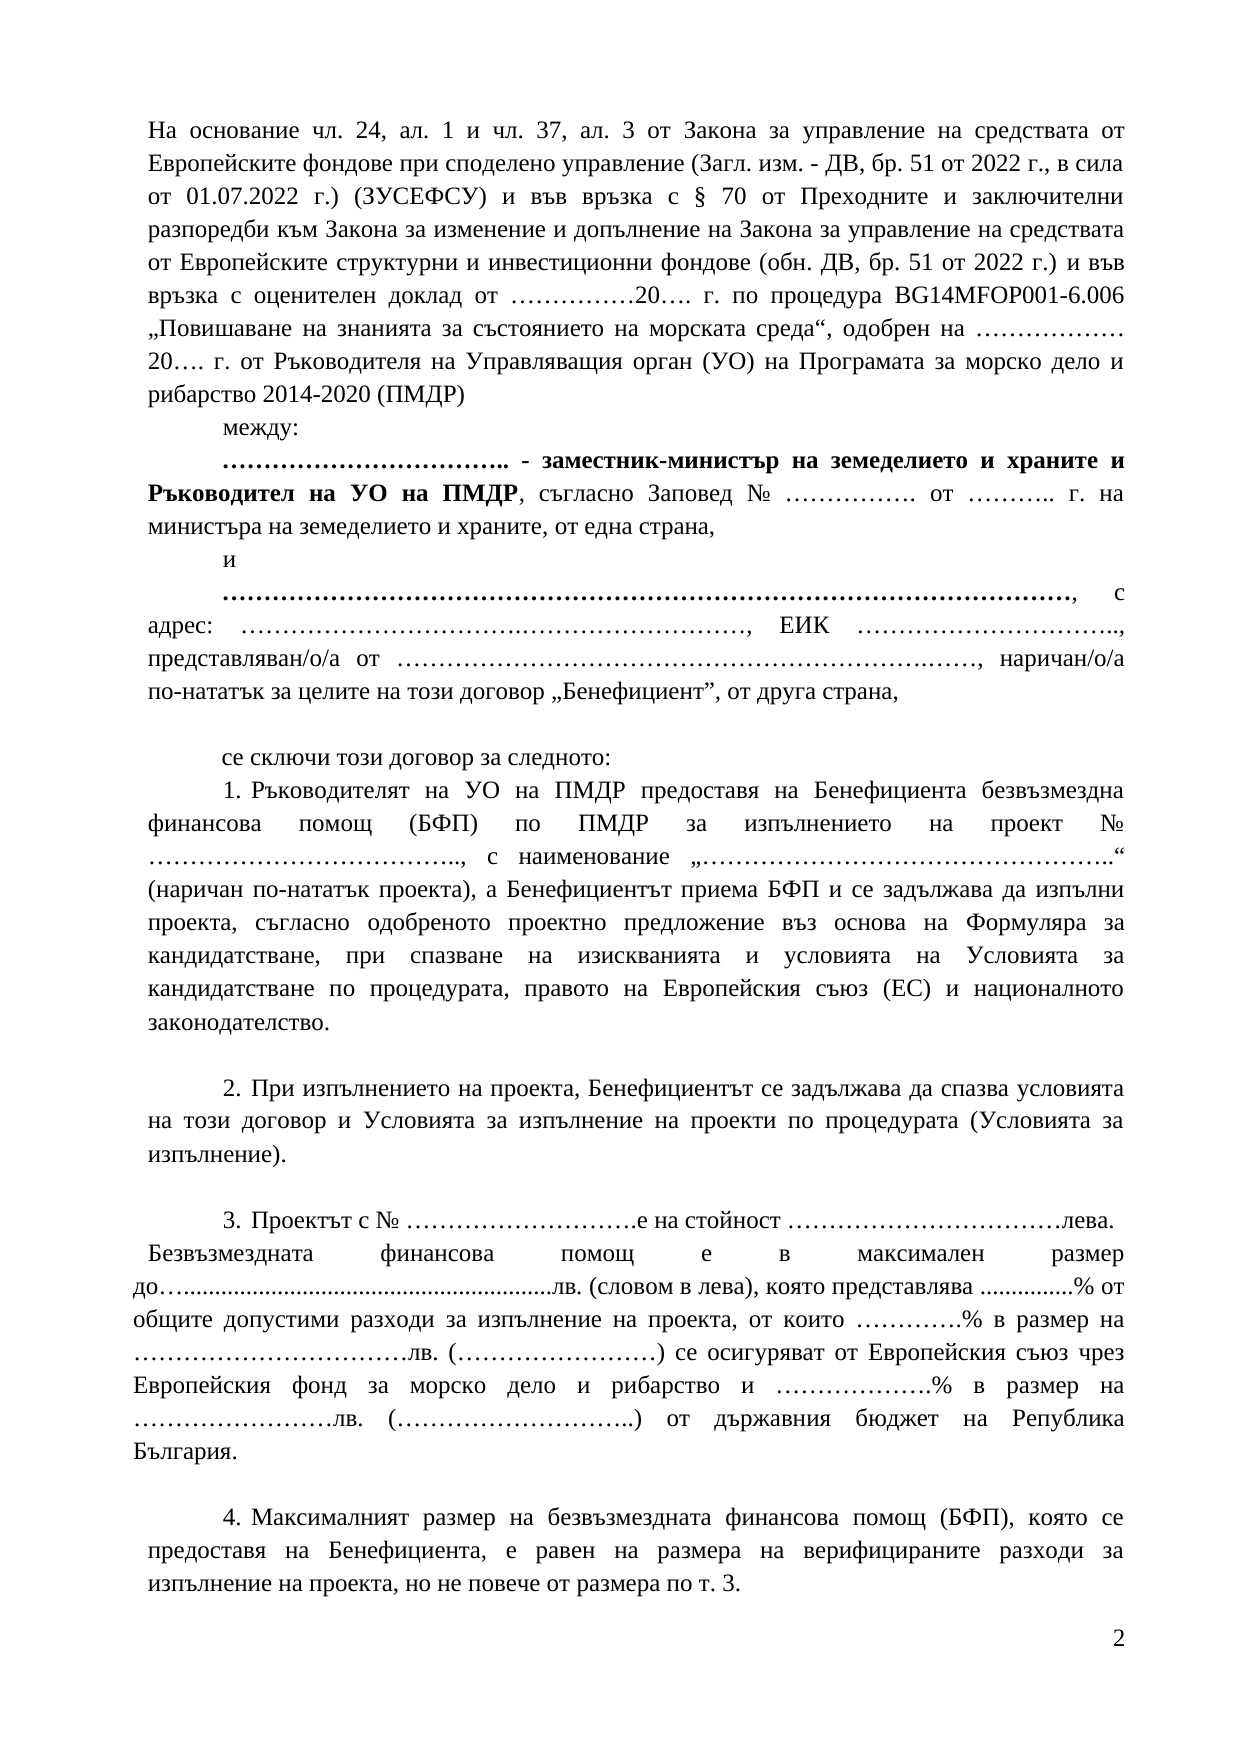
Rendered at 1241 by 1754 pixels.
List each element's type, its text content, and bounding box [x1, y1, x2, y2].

text …………………………….. - заместник-министър на земеделието и храните и Ръководител на УО на ПМДР, съгласно Заповед № ……………. от ……….. г. на министъра на земеделието и храните, от една страна, [148, 445, 1125, 540]
text Безвъзмездната финансова помощ е в максимален размер до…...........................................................лв. (словом в лева), която представлява ...............% от общите допустими разходи за изпълнение на проекта, от които ………….% в размер на ……………………………лв. (……………………) се осигуряват от Европейския съюз чрез Европейския фонд за морско дело и рибарство и ……………….% в размер на ……………………лв. (………………………..) от държавния бюджет на Република България. [133, 1238, 1125, 1464]
text …………………………………………………………………………………………, с адрес: …………………………….………………………, ЕИК ………………………….., представляван/о/а от ……………………………………………………….……, наричан/о/а по-нататък за целите на този договор „Бенефициент”, от друга страна, [148, 577, 1125, 705]
text между: [148, 412, 1125, 441]
text се сключи този договор за следното: [148, 742, 1125, 771]
list Ръководителят на УО на ПМДР предоставя на Бенефициента безвъзмездна финансова помощ (БФП) по ПМДР за изпълнението на проект № ……………………………….., с наименование „…………………………………………..“ (наричан по-нататък проекта), а Бенефициентът приема БФП и се задължава да изпълни проекта, съгласно одобреното проектно предложение въз основа на Формуляра за кандидатстване, при спазване на изискванията и условията на Условията за кандидатстване по процедурата, правото на Европейския съюз (ЕС) и националното законодателство. [148, 775, 1125, 1035]
list Проектът с № ……………………….е на стойност ……………………………лева. [148, 1205, 1125, 1233]
text и [148, 544, 1125, 573]
list При изпълнението на проекта, Бенефициентът се задължава да спазва условията на този договор и Условията за изпълнение на проекти по процедурата (Условията за изпълнение). [148, 1073, 1125, 1167]
text На основание чл. 24, ал. 1 и чл. 37, ал. 3 от Закона за управление на средствата от Европейските фондове при споделено управление (Загл. изм. - ДВ, бр. 51 от 2022 г., в сила от 01.07.2022 г.) (ЗУСЕФСУ) и във връзка с § 70 от Преходните и заключителни разпоредби към Закона за изменение и допълнение на Закона за управление на средствата от Европейските структурни и инвестиционни фондове (обн. ДВ, бр. 51 от 2022 г.) и във връзка с оценителен доклад от ……………20…. г. по процедура BG14MFOP001-6.006 „Повишаване на знанията за състоянието на морската среда“, одобрен на ………………20…. г. от Ръководителя на Управляващия орган (УО) на Програмата за морско дело и рибарство 2014-2020 (ПМДР) [148, 115, 1125, 408]
list Максималният размер на безвъзмездната финансова помощ (БФП), която се предоставя на Бенефициента, е равен на размера на верифицираните разходи за изпълнение на проекта, но не повече от размера по т. 3. [148, 1502, 1125, 1597]
